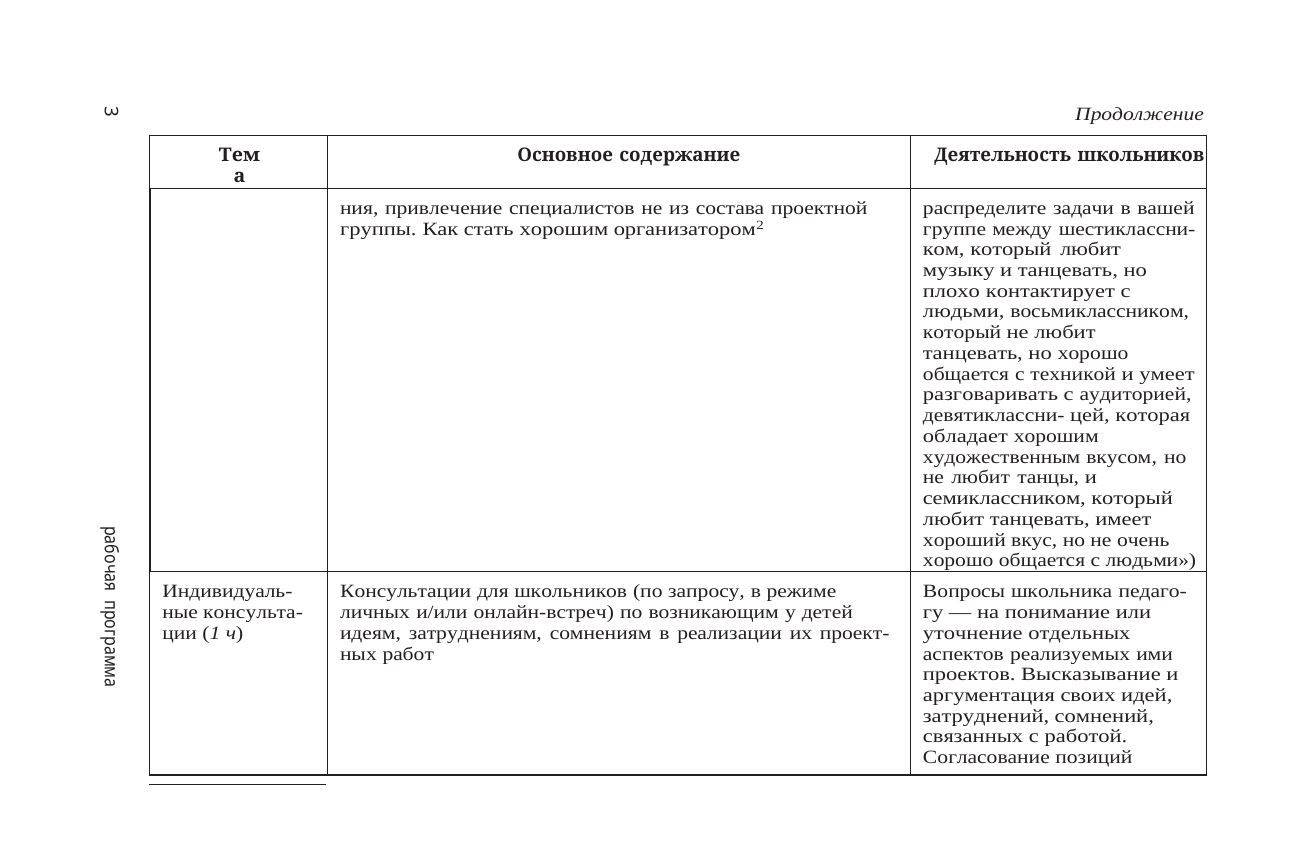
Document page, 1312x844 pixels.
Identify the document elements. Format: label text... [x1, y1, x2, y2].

table_header Основное содержание [328, 136, 910, 187]
table_cell распределите задачи в вашей группе между шестиклассни- ком, который любит музыку и танцевать, но плохо контактирует с людьми, восьмиклассником, который не любит танцевать, но хорошо общается с техникой и умеет разговаривать с аудиторией, девятиклассни- цей, которая обладает хорошим художественным вкусом, но не любит танцы, и семиклассником, который любит танцевать, имеет хороший вкус, но не очень хорошо общается с людьми») [911, 189, 1206, 571]
table_cell Вопросы школьника педаго- гу — на понимание или уточнение отдельных аспектов реализуемых ими проектов. Высказывание и аргументация своих идей, затруднений, сомнений, связанных с работой. Согласование позиций [911, 572, 1206, 774]
table_header Деятельность школьников [911, 136, 1206, 187]
table_cell [151, 189, 327, 571]
table_header Тема [150, 136, 327, 187]
text Продолжение [135, 103, 1205, 124]
table_cell ния, привлечение специалистов не из состава проектной группы. Как стать хорошим организатором2 [328, 189, 910, 571]
table_cell Индивидуаль- ные консульта- ции (1 ч) [150, 572, 327, 774]
table_cell Консультации для школьников (по запросу, в режиме личных и/или онлайн-встреч) по возникающим у детей идеям, затруднениям, сомнениям в реализации их проект- ных работ [328, 572, 910, 774]
